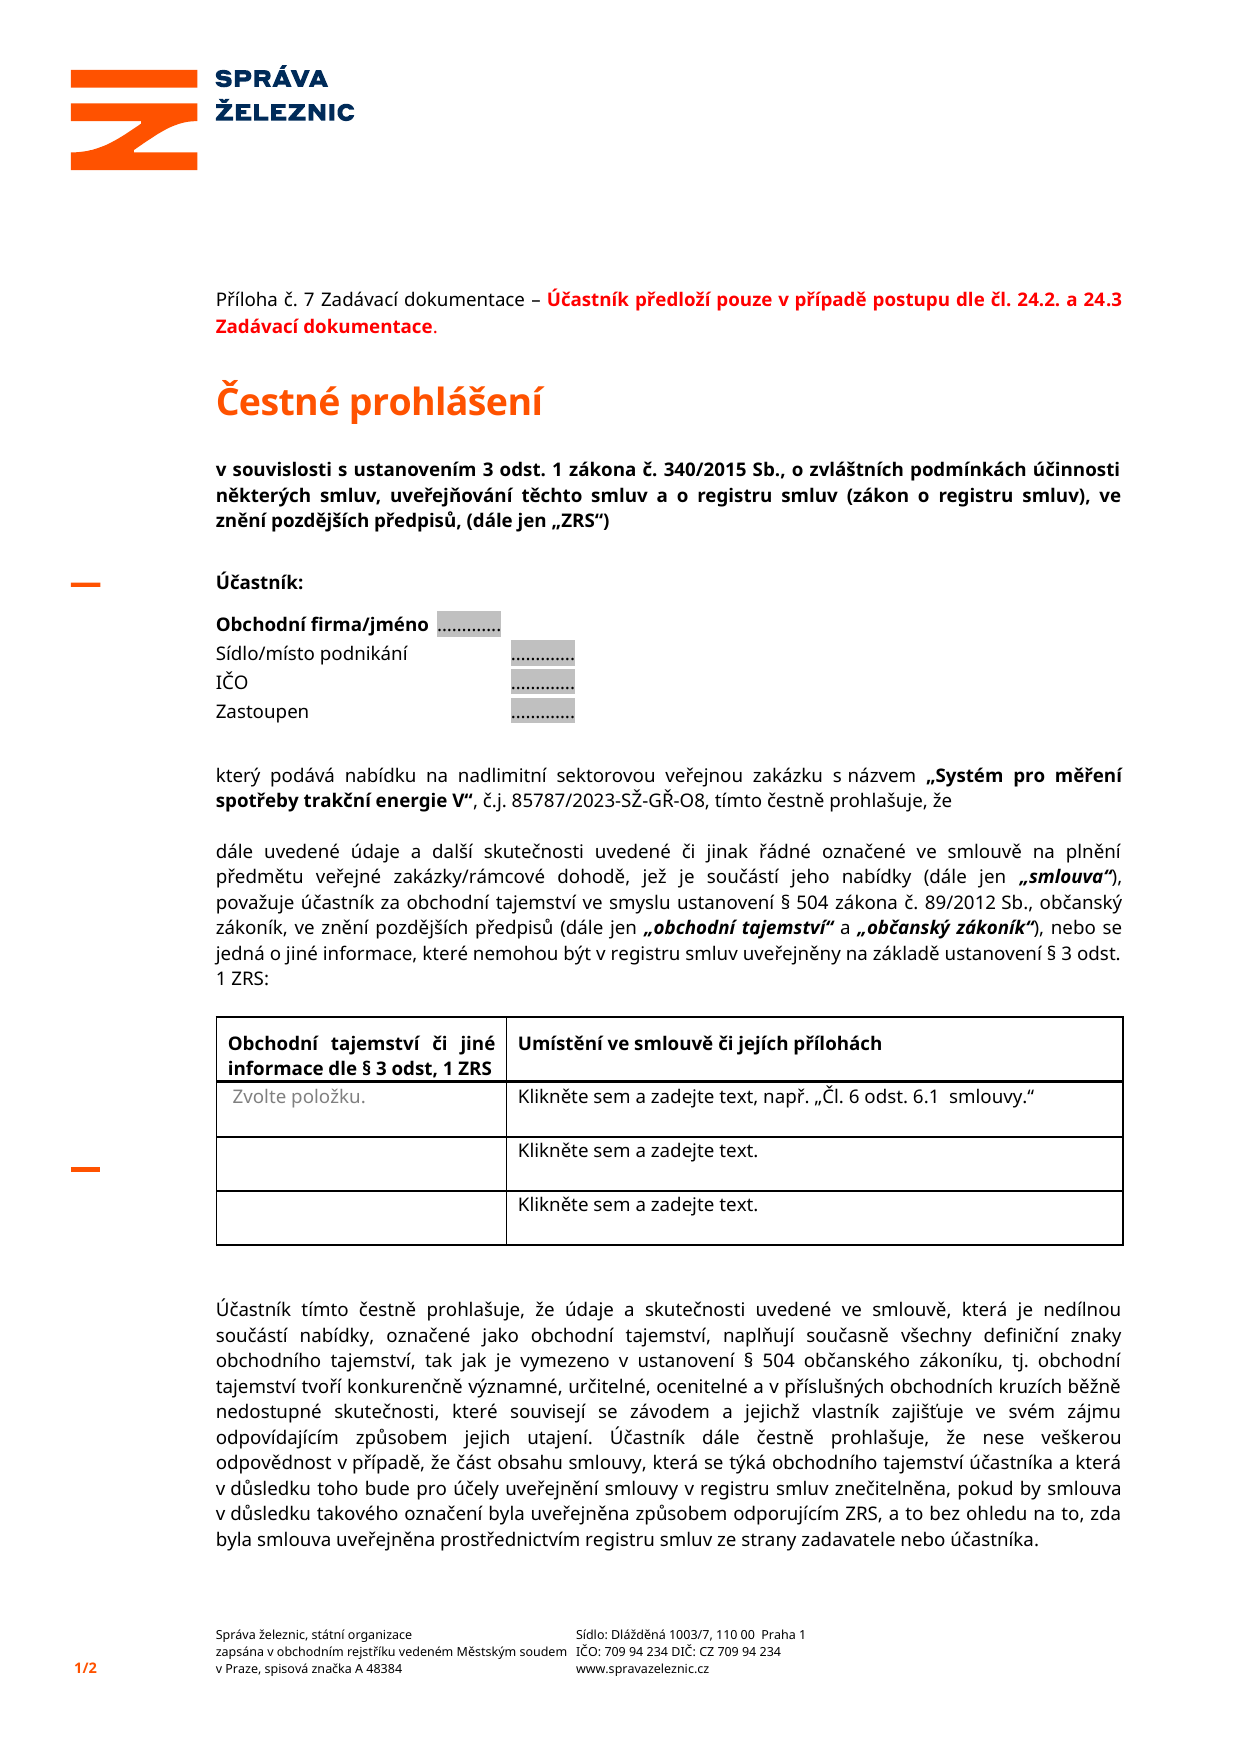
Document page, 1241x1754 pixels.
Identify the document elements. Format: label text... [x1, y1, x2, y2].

text IČO …………. [216, 666, 1122, 695]
text který podává nabídku na nadlimitní sektorovou veřejnou zakázku s názvem „Systém pro měření spotřeby trakční energie V“, č.j. 85787/2023-SŽ-GŘ-O8, tímto čestně prohlašuje, že [216, 762, 1122, 813]
subtitle Čestné prohlášení [216, 375, 1122, 426]
table_header Obchodní tajemství či jiné informace dle § 3 odst, 1 ZRS [217, 1018, 506, 1080]
table_cell [217, 1138, 506, 1190]
table_cell [217, 1192, 506, 1244]
text Příloha č. 7 Zadávací dokumentace – Účastník předloží pouze v případě postupu dle čl. 24.2. a 24.3 Zadávací dokumentace. [216, 286, 1122, 339]
text Účastník: [216, 565, 1122, 596]
text v souvislosti s ustanovením 3 odst. 1 zákona č. 340/2015 Sb., o zvláštních podmínkách účinnosti některých smluv, uveřejňování těchto smluv a o registru smluv (zákon o registru smluv), ve znění pozdějších předpisů, (dále jen „ZRS“) [216, 456, 1122, 533]
text Sídlo/místo podnikání …………. [216, 637, 1122, 666]
text Účastník tímto čestně prohlašuje, že údaje a skutečnosti uvedené ve smlouvě, která je nedílnou součástí nabídky, označené jako obchodní tajemství, naplňují současně všechny definiční znaky obchodního tajemství, tak jak je vymezeno v ustanovení § 504 občanského zákoníku, tj. obchodní tajemství tvoří konkurenčně významné, určitelné, ocenitelné a v příslušných obchodních kruzích běžně nedostupné skutečnosti, které souvisejí se závodem a jejichž vlastník zajišťuje ve svém zájmu odpovídajícím způsobem jejich utajení. Účastník dále čestně prohlašuje, že nese veškerou odpovědnost v případě, že část obsahu smlouvy, která se týká obchodního tajemství účastníka a která v důsledku toho bude pro účely uveřejnění smlouvy v registru smluv znečitelněna, pokud by smlouva v důsledku takového označení byla uveřejněna způsobem odporujícím ZRS, a to bez ohledu na to, zda byla smlouva uveřejněna prostřednictvím registru smluv ze strany zadavatele nebo účastníka. [216, 1296, 1122, 1552]
table_cell [217, 1083, 506, 1136]
table_header Umístění ve smlouvě či jejích přílohách [507, 1018, 1122, 1080]
text Obchodní firma/jméno …………. [216, 608, 1122, 637]
text Zastoupen …………. [216, 695, 1122, 724]
text dále uvedené údaje a další skutečnosti uvedené či jinak řádné označené ve smlouvě na plnění předmětu veřejné zakázky/rámcové dohodě, jež je součástí jeho nabídky (dále jen „smlouva“), považuje účastník za obchodní tajemství ve smyslu ustanovení § 504 zákona č. 89/2012 Sb., občanský zákoník, ve znění pozdějších předpisů (dále jen „obchodní tajemství“ a „občanský zákoník“), nebo se jedná o jiné informace, které nemohou být v registru smluv uveřejněny na základě ustanovení § 3 odst. 1 ZRS: [216, 838, 1122, 991]
